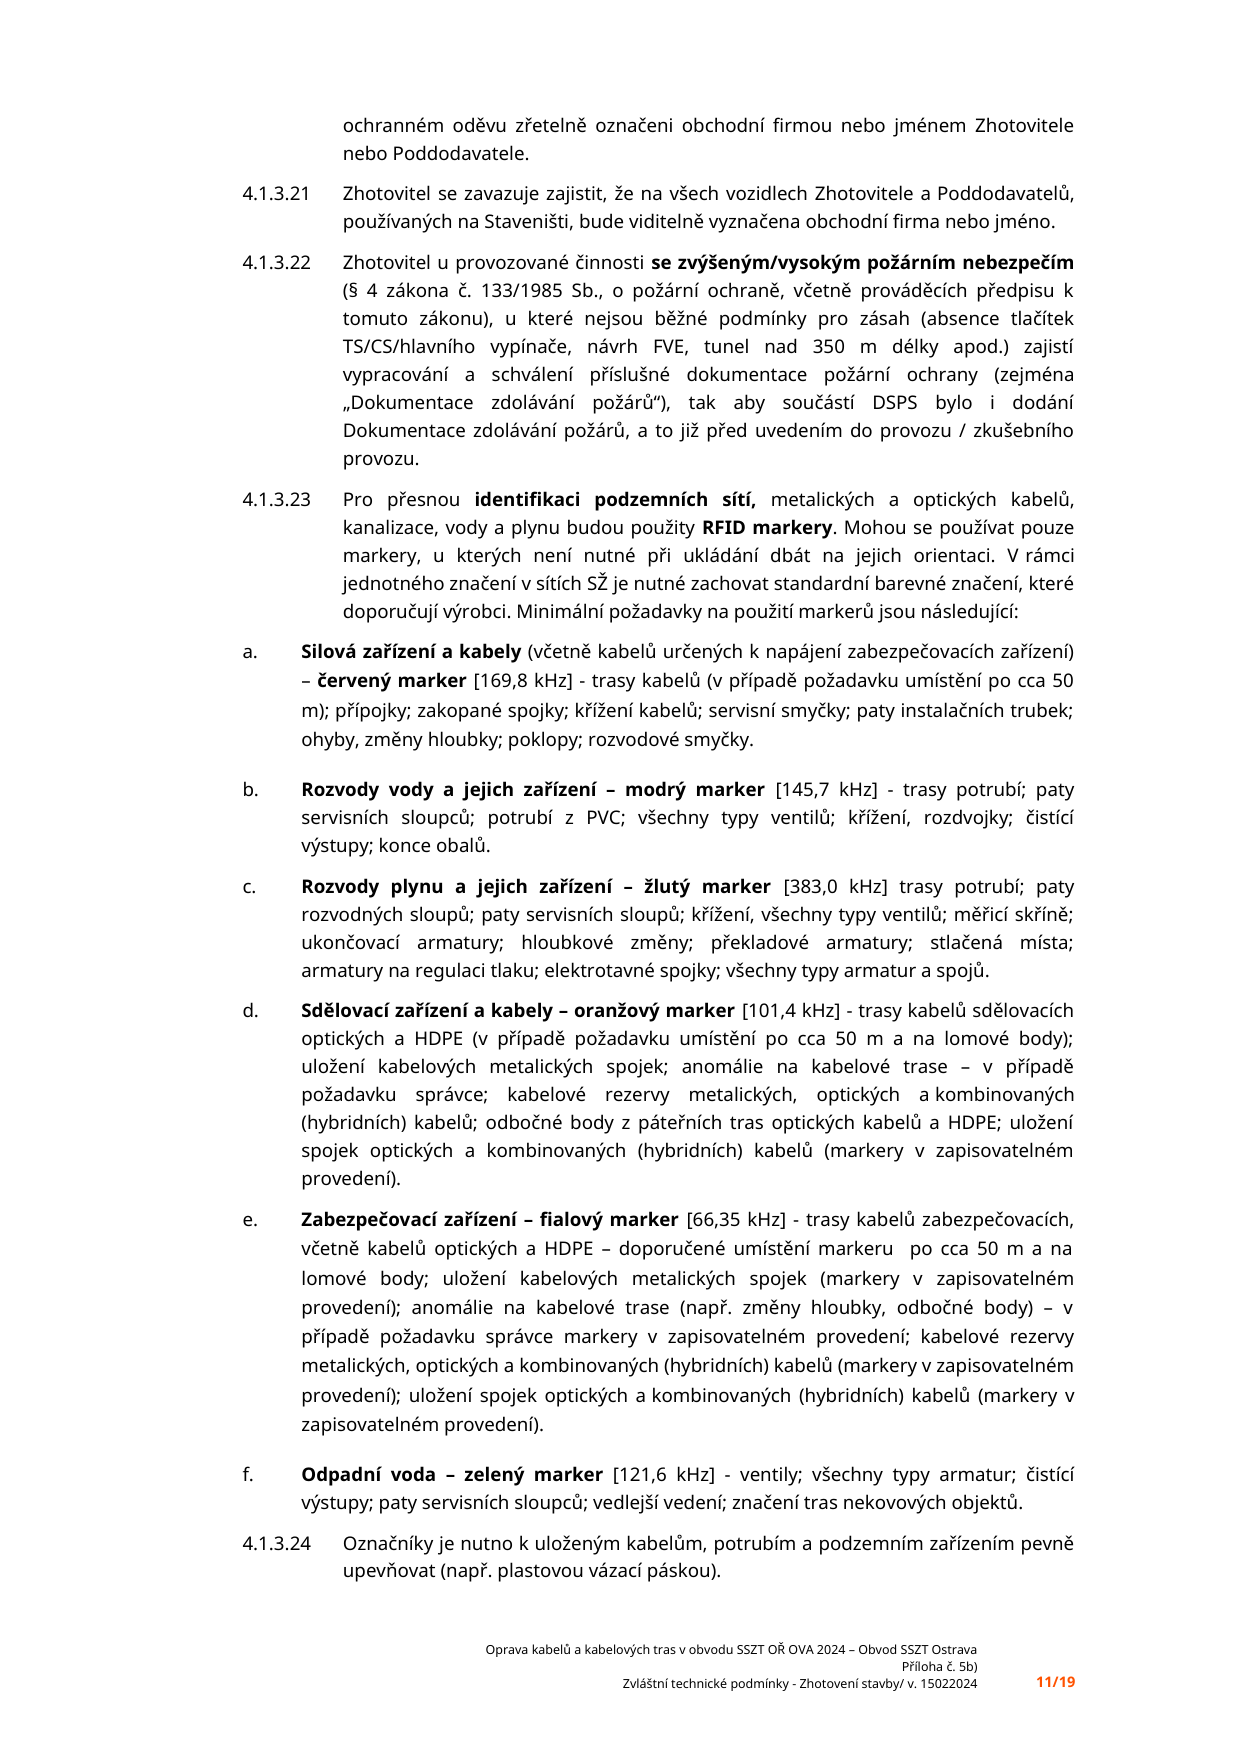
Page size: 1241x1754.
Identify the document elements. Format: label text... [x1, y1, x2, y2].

text Zhotovitel se zavazuje zajistit, že na všech vozidlech Zhotovitele a Poddodavatelů, používaných na Staveništi, bude viditelně vyznačena obchodní firma nebo jméno. [242, 181, 1075, 234]
list Odpadní voda – zelený marker [121,6 kHz] - ventily; všechny typy armatur; čistící výstupy; paty servisních sloupců; vedlejší vedení; značení tras nekovových objektů. [242, 1461, 1075, 1515]
text Zhotovitel u provozované činnosti se zvýšeným/vysokým požárním nebezpečím (§ 4 zákona č. 133/1985 Sb., o požární ochraně, včetně prováděcích předpisu k tomuto zákonu), u které nejsou běžné podmínky pro zásah (absence tlačítek TS/CS/hlavního vypínače, návrh FVE, tunel nad 350 m délky apod.) zajistí vypracování a schválení příslušné dokumentace požární ochrany (zejména „Dokumentace zdolávání požárů“), tak aby součástí DSPS bylo i dodání Dokumentace zdolávání požárů, a to již před uvedením do provozu / zkušebního provozu. [242, 249, 1075, 471]
list Silová zařízení a kabely (včetně kabelů určených k napájení zabezpečovacích zařízení) – červený marker [169,8 kHz] - trasy kabelů (v případě požadavku umístění po cca 50 m); přípojky; zakopané spojky; křížení kabelů; servisní smyčky; paty instalačních trubek; ohyby, změny hloubky; poklopy; rozvodové smyčky. [242, 638, 1075, 752]
list Rozvody vody a jejich zařízení – modrý marker [145,7 kHz] - trasy potrubí; paty servisních sloupců; potrubí z PVC; všechny typy ventilů; křížení, rozdvojky; čistící výstupy; konce obalů. [242, 776, 1075, 858]
list Rozvody plynu a jejich zařízení – žlutý marker [383,0 kHz] trasy potrubí; paty rozvodných sloupů; paty servisních sloupů; křížení, všechny typy ventilů; měřicí skříně; ukončovací armatury; hloubkové změny; překladové armatury; stlačená místa; armatury na regulaci tlaku; elektrotavné spojky; všechny typy armatur a spojů. [242, 873, 1075, 983]
list Zabezpečovací zařízení – fialový marker [66,35 kHz] - trasy kabelů zabezpečovacích, včetně kabelů optických a HDPE – doporučené umístění markeru po cca 50 m a na lomové body; uložení kabelových metalických spojek (markery v zapisovatelném provedení); anomálie na kabelové trase (např. změny hloubky, odbočné body) – v případě požadavku správce markery v zapisovatelném provedení; kabelové rezervy metalických, optických a kombinovaných (hybridních) kabelů (markery v zapisovatelném provedení); uložení spojek optických a kombinovaných (hybridních) kabelů (markery v zapisovatelném provedení). [242, 1206, 1075, 1437]
list Sdělovací zařízení a kabely – oranžový marker [101,4 kHz] - trasy kabelů sdělovacích optických a HDPE (v případě požadavku umístění po cca 50 m a na lomové body); uložení kabelových metalických spojek; anomálie na kabelové trase – v případě požadavku správce; kabelové rezervy metalických, optických a kombinovaných (hybridních) kabelů; odbočné body z páteřních tras optických kabelů a HDPE; uložení spojek optických a kombinovaných (hybridních) kabelů (markery v zapisovatelném provedení). [242, 998, 1075, 1191]
text Pro přesnou identifikaci podzemních sítí, metalických a optických kabelů, kanalizace, vody a plynu budou použity RFID markery. Mohou se používat pouze markery, u kterých není nutné při ukládání dbát na jejich orientaci. V rámci jednotného značení v sítích SŽ je nutné zachovat standardní barevné značení, které doporučují výrobci. Minimální požadavky na použití markerů jsou následující: [242, 486, 1075, 623]
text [242, 112, 1075, 166]
text Označníky je nutno k uloženým kabelům, potrubím a podzemním zařízením pevně upevňovat (např. plastovou vázací páskou). [242, 1530, 1075, 1583]
